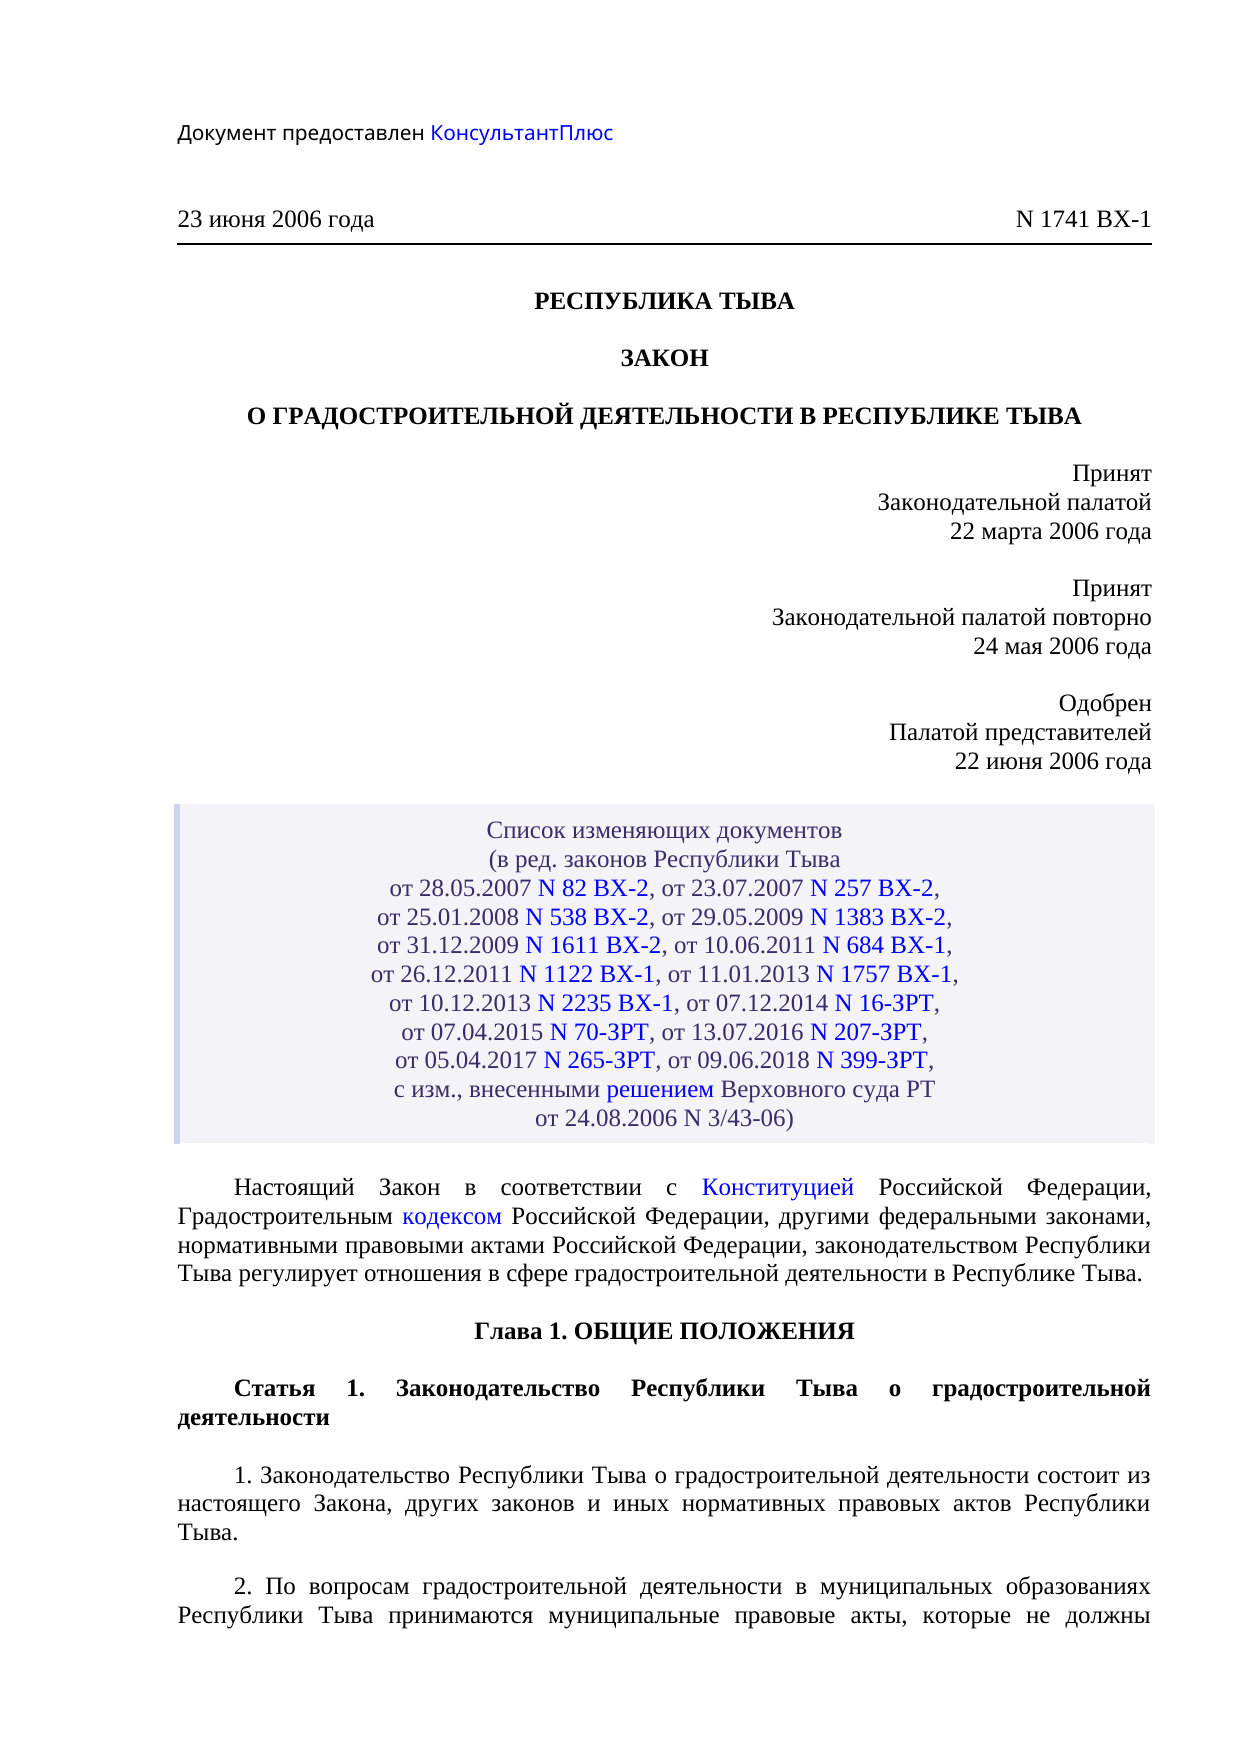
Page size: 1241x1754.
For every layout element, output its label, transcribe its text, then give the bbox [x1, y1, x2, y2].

text 22 марта 2006 года [177, 516, 1152, 545]
title Статья 1. Законодательство Республики Тыва о градостроительной деятельности [177, 1373, 1152, 1431]
text 1. Законодательство Республики Тыва о градостроительной деятельности состоит из настоящего Закона, других законов и иных нормативных правовых актов Республики Тыва. [177, 1460, 1152, 1546]
title Глава 1. ОБЩИЕ ПОЛОЖЕНИЯ [177, 1316, 1152, 1345]
text Принят [177, 458, 1152, 487]
text Одобрен [177, 688, 1152, 717]
text 24 мая 2006 года [177, 631, 1152, 660]
table_header Список изменяющих документов (в ред. законов Республики Тыва от 28.05.2007 N 82 ВХ-2, от 23.07.2007 N 257 ВХ-2, от 25.01.2008 N 538 ВХ-2, от 29.05.2009 N 1383 ВХ-2, от 31.12.2009 N 1611 ВХ-2, от 10.06.2011 N 684 ВХ-1, от 26.12.2011 N 1122 ВХ-1, от 11.01.2013 N 1757 ВХ-1, от 10.12.2013 N 2235 ВХ-1, от 07.12.2014 N 16-ЗРТ, от 07.04.2015 N 70-ЗРТ, от 13.07.2016 N 207-ЗРТ, от 05.04.2017 N 265-ЗРТ, от 09.06.2018 N 399-ЗРТ, с изм., внесенными решением Верховного суда РТ от 24.08.2006 N 3/43-06) [180, 804, 1149, 1143]
table_header N 1741 ВХ-1 [664, 204, 1152, 232]
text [177, 1571, 1152, 1628]
title ЗАКОН [177, 343, 1152, 372]
text 22 июня 2006 года [177, 746, 1152, 775]
text Настоящий Закон в соответствии с Конституцией Российской Федерации, Градостроительным кодексом Российской Федерации, другими федеральными законами, нормативными правовыми актами Российской Федерации, законодательством Республики Тыва регулирует отношения в сфере градостроительной деятельности в Республике Тыва. [177, 1172, 1152, 1287]
text Палатой представителей [177, 717, 1152, 746]
text Принят [177, 573, 1152, 602]
text Законодательной палатой [177, 487, 1152, 516]
title Документ предоставлен КонсультантПлюс [177, 118, 1152, 175]
table_header 23 июня 2006 года [177, 204, 664, 232]
text Законодательной палатой повторно [177, 602, 1152, 631]
title О ГРАДОСТРОИТЕЛЬНОЙ ДЕЯТЕЛЬНОСТИ В РЕСПУБЛИКЕ ТЫВА [177, 401, 1152, 430]
title РЕСПУБЛИКА ТЫВА [177, 286, 1152, 315]
